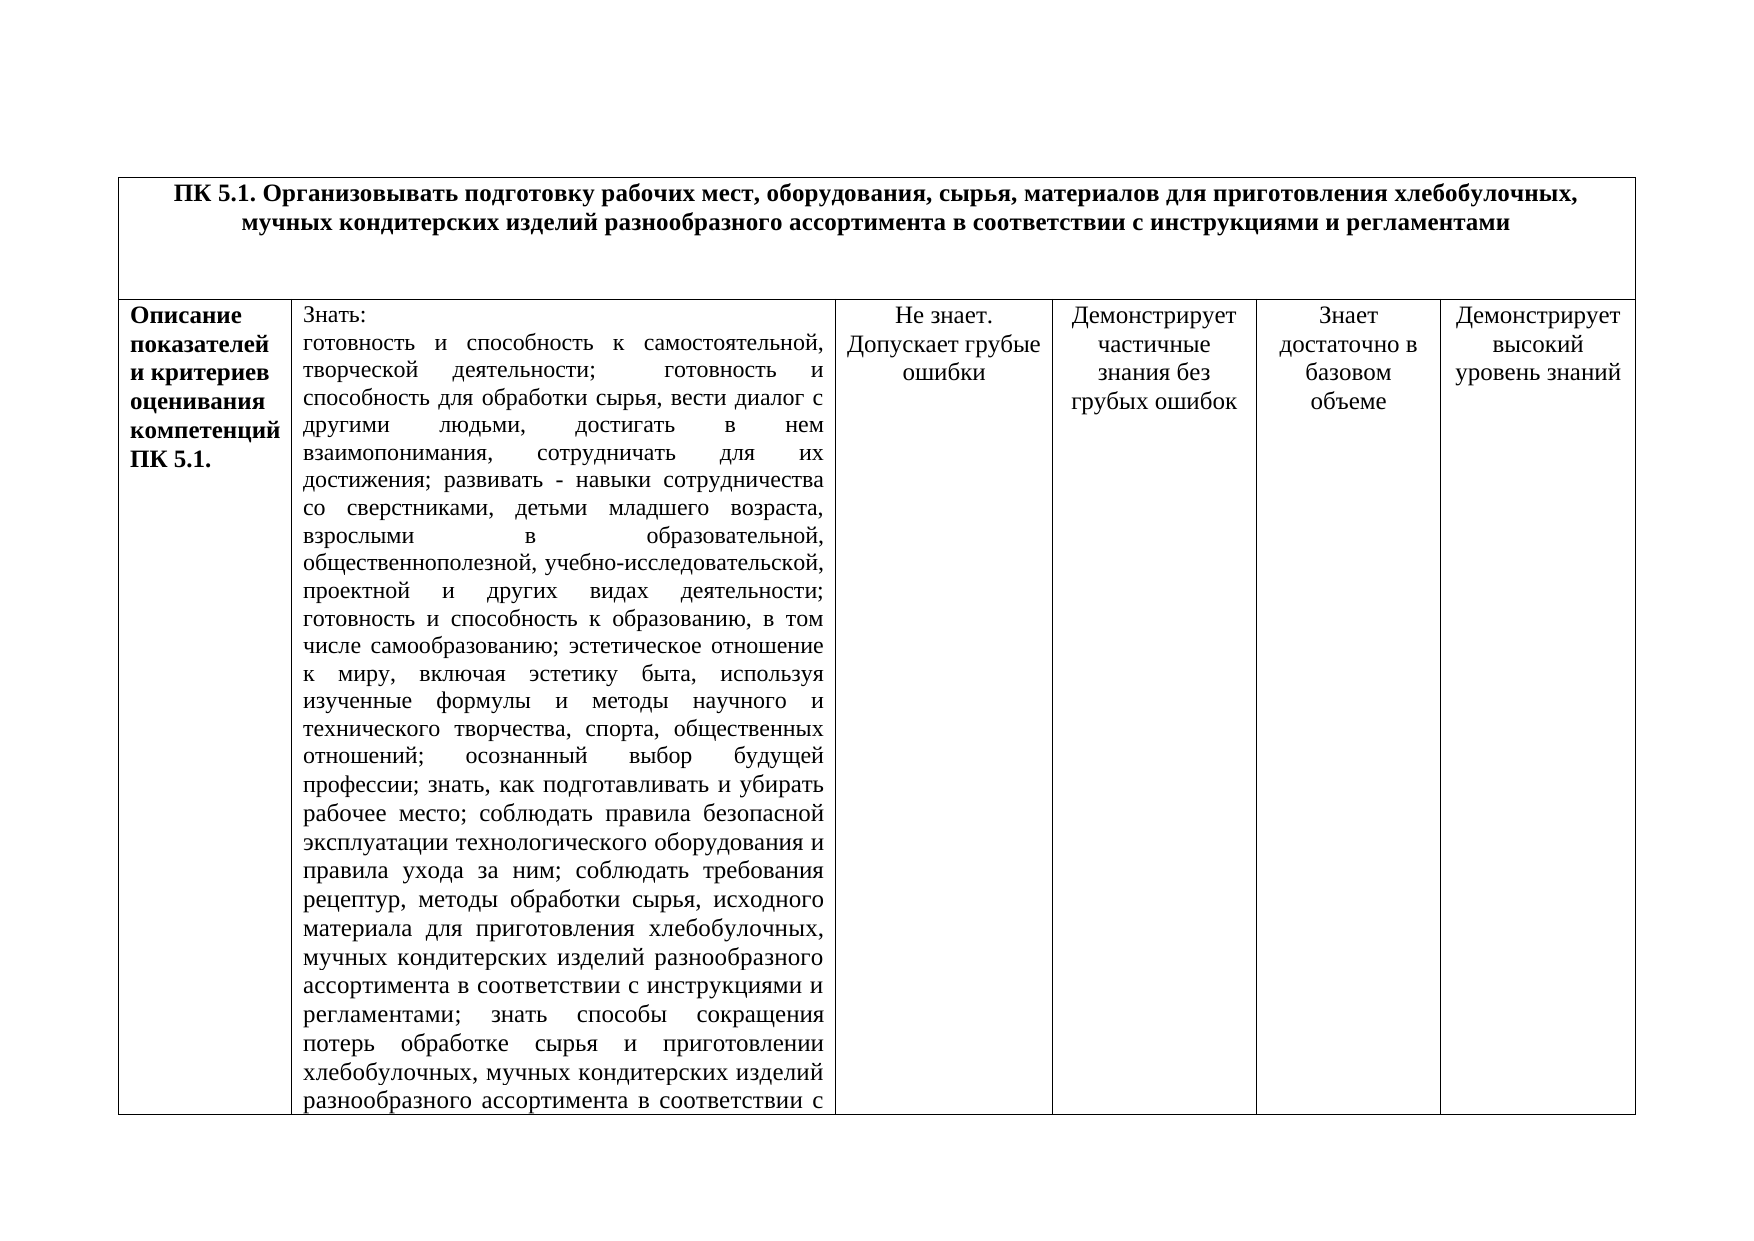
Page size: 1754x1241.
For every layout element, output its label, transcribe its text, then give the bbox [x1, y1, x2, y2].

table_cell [836, 300, 1052, 1114]
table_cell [1053, 300, 1256, 1114]
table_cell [119, 300, 291, 1114]
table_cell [1257, 300, 1440, 1114]
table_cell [1441, 300, 1635, 1114]
table_cell ПК 5.1. Организовывать подготовку рабочих мест, оборудования, сырья, материалов для приготовления хлебобулочных, мучных кондитерских изделий разнообразного ассортимента в соответствии с инструкциями и регламентами [119, 178, 1635, 299]
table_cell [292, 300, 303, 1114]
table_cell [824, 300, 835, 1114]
